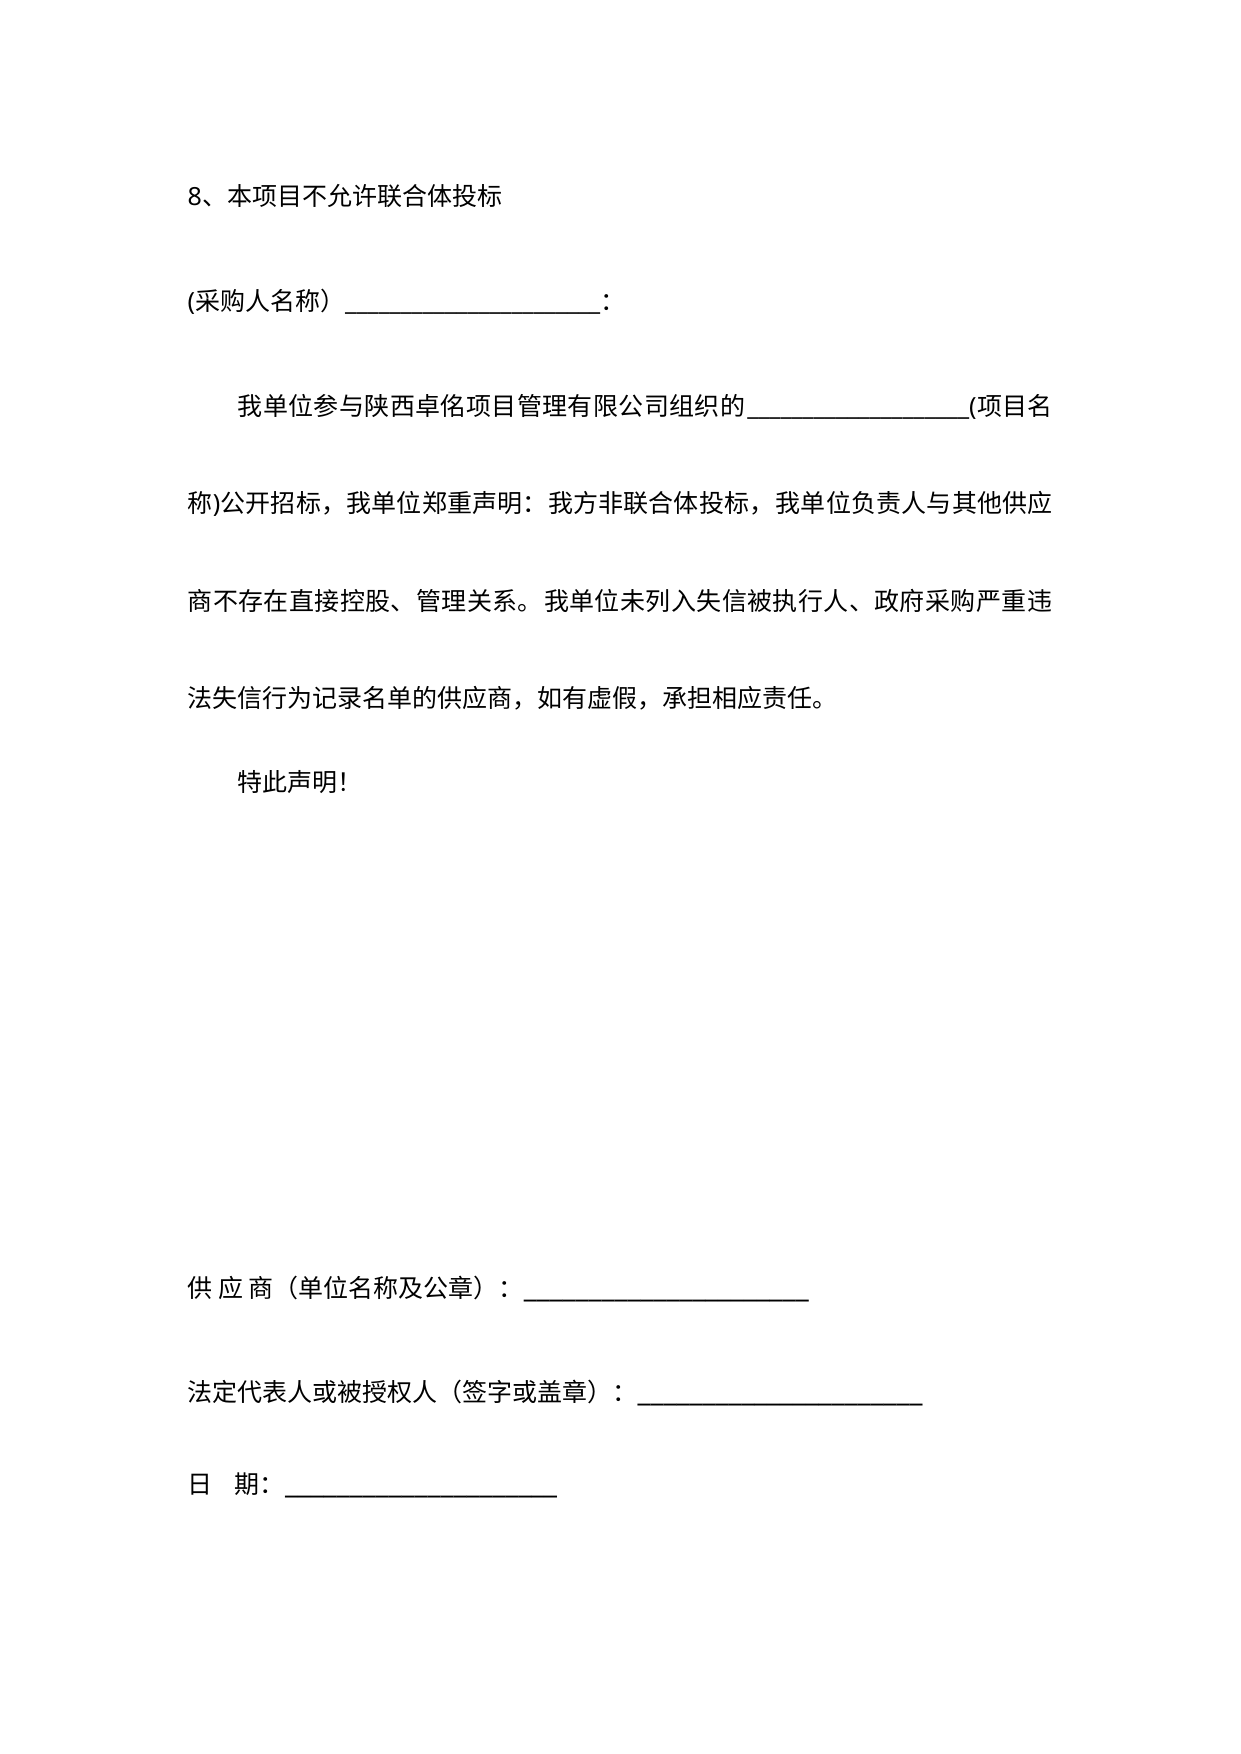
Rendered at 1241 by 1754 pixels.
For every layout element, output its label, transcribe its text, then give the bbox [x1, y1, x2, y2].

text (采购人名称）_______________________： [187, 281, 1053, 318]
text 供 应 商（单位名称及公章）：______________________ [187, 1253, 1053, 1318]
text 日 期：_____________________ [187, 1463, 1053, 1502]
text 我单位参与陕西卓佲项目管理有限公司组织的____________________(项目名称)公开招标，我单位郑重声明：我方非联合体投标，我单位负责人与其他供应商不存在直接控股、管理关系。我单位未列入失信被执行人、政府采购严重违法失信行为记录名单的供应商，如有虚假，承担相应责任。 [187, 372, 1053, 729]
text 特此声明！ [187, 748, 1053, 813]
text 法定代表人或被授权人（签字或盖章）：______________________ [187, 1358, 1053, 1423]
list 8、本项目不允许联合体投标 [187, 162, 1053, 227]
